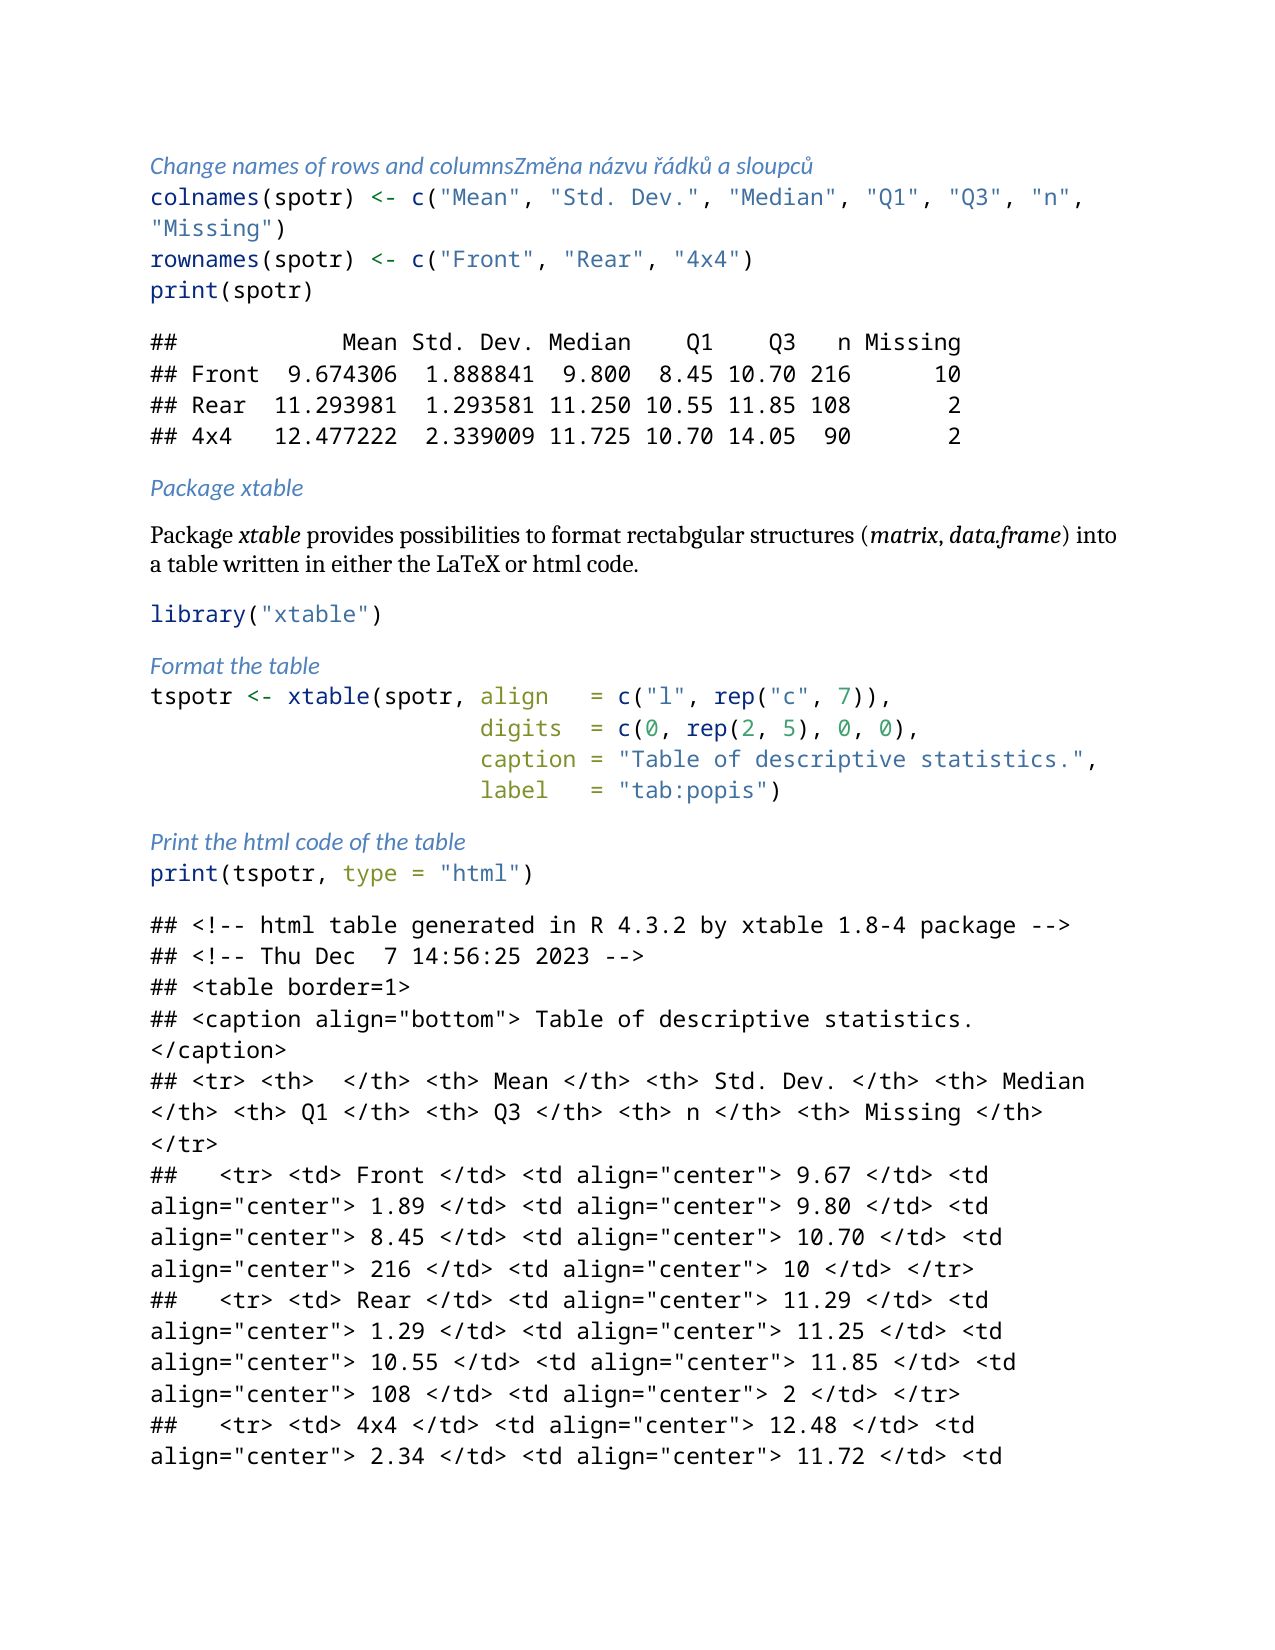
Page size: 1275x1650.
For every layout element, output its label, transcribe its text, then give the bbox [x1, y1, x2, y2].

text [150, 909, 1125, 1471]
text Package xtable provides possibilities to format rectabgular structures (matrix, data.frame) into a table written in either the LaTeX or html code. [150, 521, 1125, 579]
subtitle Package xtable [150, 472, 1125, 503]
subtitle Format the table [150, 650, 1125, 680]
subtitle Change names of rows and columnsZměna názvu řádků a sloupců [150, 150, 1125, 181]
text tspotr <- xtable(spotr, align = c("l", rep("c", 7)), digits = c(0, rep(2, 5), 0, 0), caption = "Table of descriptive statistics.", label = "tab:popis") [150, 680, 1125, 805]
text print(tspotr, type = "html") [150, 857, 1125, 888]
text ## Mean Std. Dev. Median Q1 Q3 n Missing ## Front 9.674306 1.888841 9.800 8.45 10.70 216 10 ## Rear 11.293981 1.293581 11.250 10.55 11.85 108 2 ## 4x4 12.477222 2.339009 11.725 10.70 14.05 90 2 [150, 326, 1125, 451]
text library("xtable") [150, 598, 1125, 629]
subtitle Print the html code of the table [150, 826, 1125, 857]
text colnames(spotr) <- c("Mean", "Std. Dev.", "Median", "Q1", "Q3", "n", "Missing") rownames(spotr) <- c("Front", "Rear", "4x4") print(spotr) [150, 181, 1125, 306]
